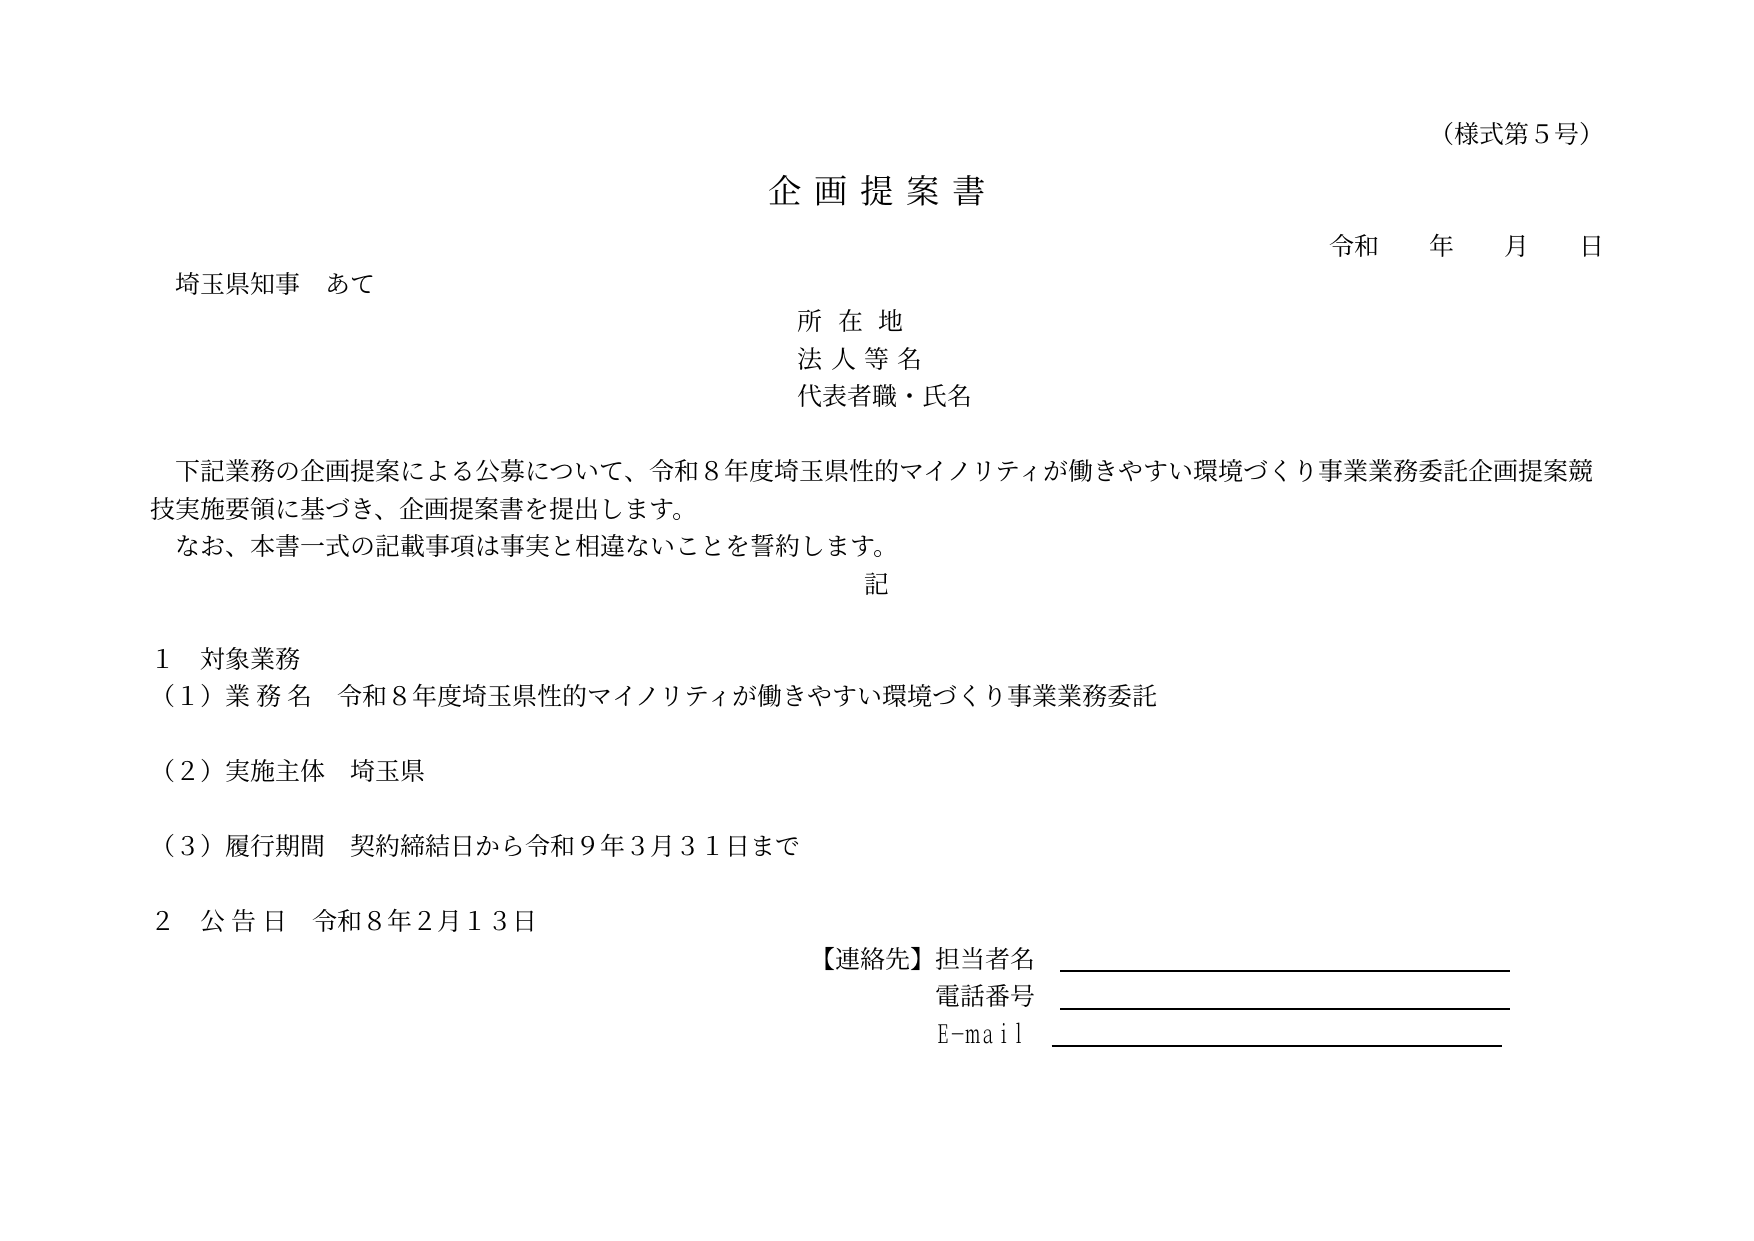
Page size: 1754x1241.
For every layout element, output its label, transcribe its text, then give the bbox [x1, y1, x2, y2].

text 記 [150, 564, 1604, 601]
text 埼玉県知事 あて [150, 264, 1604, 301]
text ２ 公告日 令和８年２月１３日 [150, 901, 1604, 939]
text 【連絡先】担当者名 [460, 939, 1604, 976]
text 電話番号 [460, 976, 1604, 1014]
text 代表者職・氏名 [622, 376, 1604, 414]
text なお、本書一式の記載事項は事実と相違ないことを誓約します。 [150, 526, 1604, 564]
text （２）実施主体 埼玉県 [150, 751, 1604, 789]
text 令和 年 月 日 [150, 226, 1604, 264]
text 法人等名 [622, 339, 1604, 376]
text （１）業務名 令和８年度埼玉県性的マイノリティが働きやすい環境づくり事業業務委託 [150, 676, 1604, 714]
text 所在地 [622, 301, 1604, 339]
text １ 対象業務 [150, 639, 1604, 676]
text Ｅ－ｍａｉｌ [460, 1014, 1604, 1051]
text （３）履行期間 契約締結日から令和９年３月３１日まで [150, 826, 1604, 864]
text （様式第５号） [150, 114, 1604, 151]
text 企画提案書 [150, 151, 1604, 226]
text 下記業務の企画提案による公募について、令和８年度埼玉県性的マイノリティが働きやすい環境づくり事業業務委託企画提案競技実施要領に基づき、企画提案書を提出します。 [150, 451, 1604, 526]
